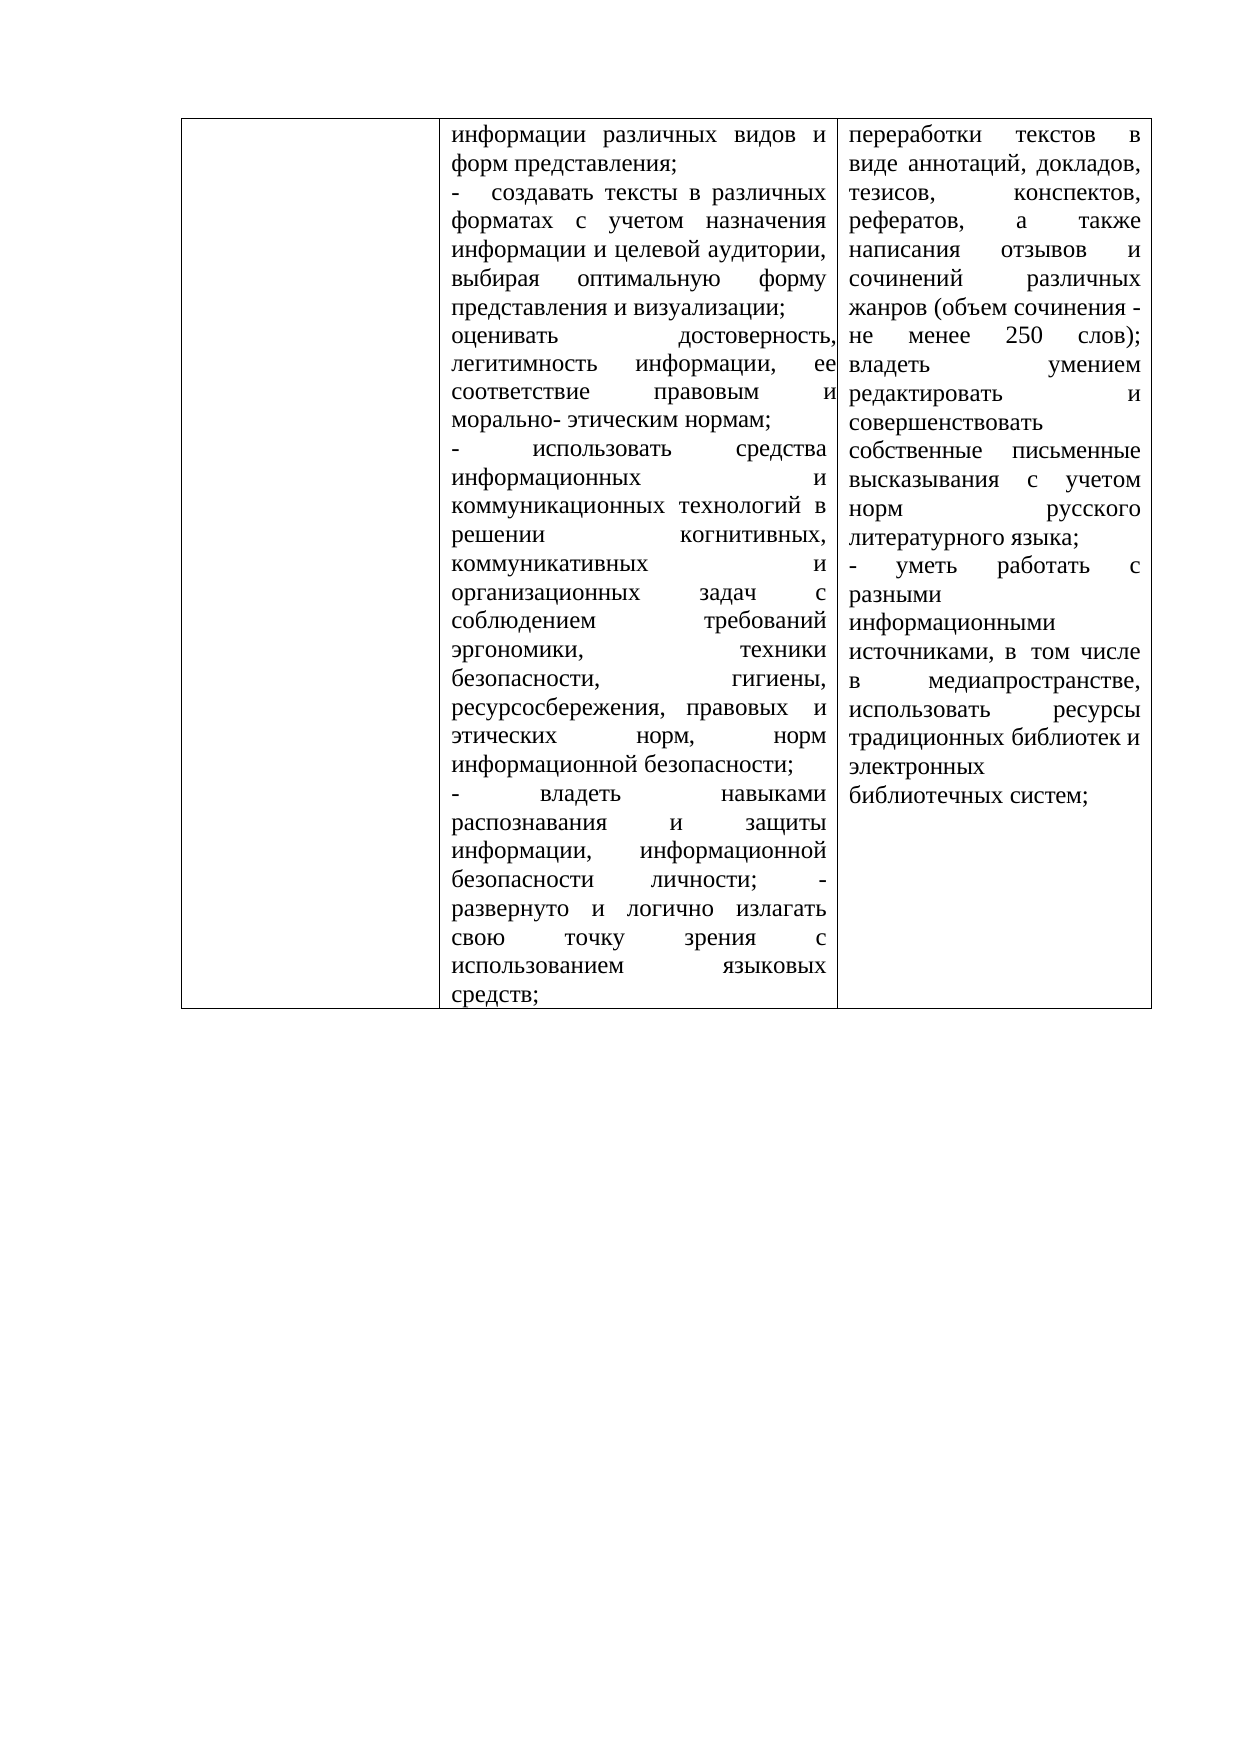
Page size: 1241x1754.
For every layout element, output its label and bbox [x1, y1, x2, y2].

table_cell [182, 119, 439, 1008]
table_cell [440, 119, 837, 1008]
table_cell [838, 119, 1151, 1008]
